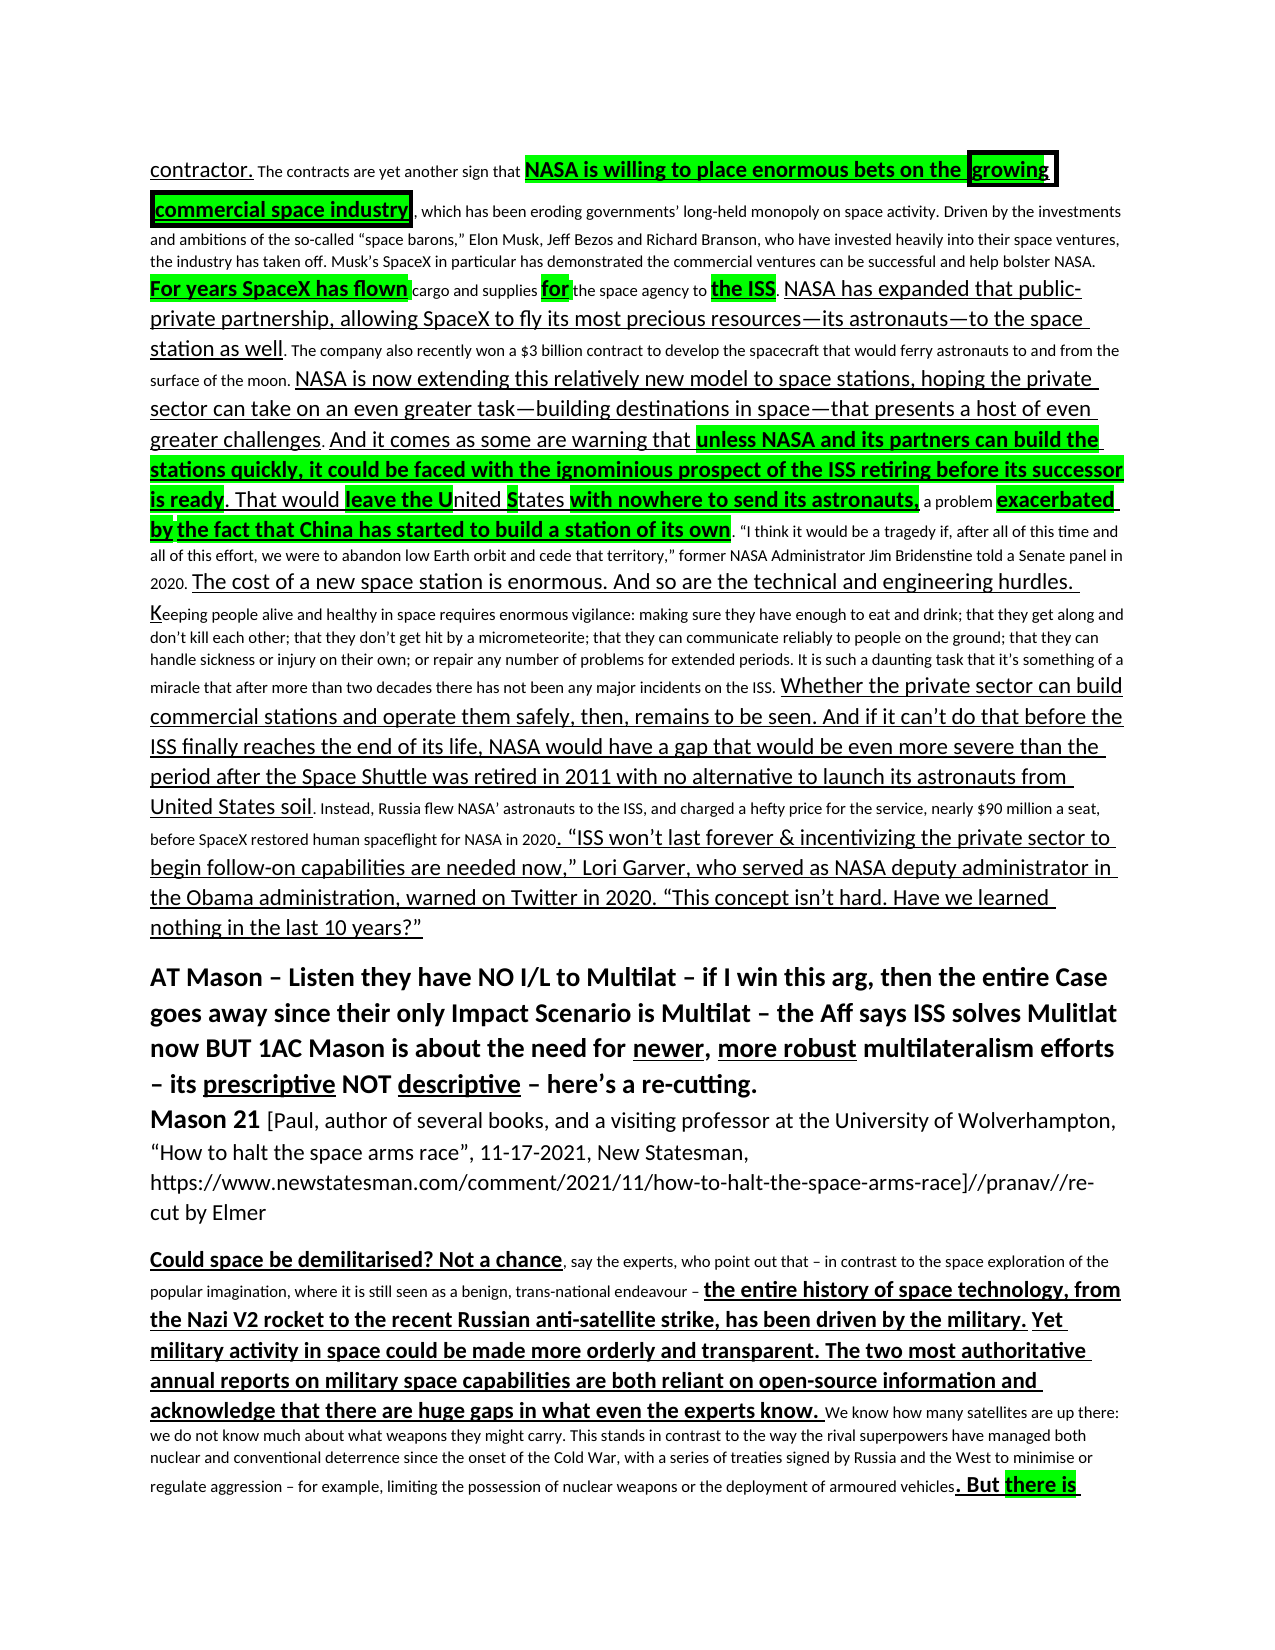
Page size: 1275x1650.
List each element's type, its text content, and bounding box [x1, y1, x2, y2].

subtitle AT Mason – Listen they have NO I/L to Multilat – if I win this arg, then the entire Case goes away since their only Impact Scenario is Multilat – the Aff says ISS solves Mulitlat now BUT 1AC Mason is about the need for newer, more robust multilateralism efforts – its prescriptive NOT descriptive – here’s a re-cutting. [150, 960, 1125, 1100]
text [150, 150, 1125, 941]
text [150, 1245, 1125, 1498]
text Mason 21 [Paul, author of several books, and a visiting professor at the University of Wolverhampton, “How to halt the space arms race”, 11-17-2021, New Statesman, https://www.newstatesman.com/comment/2021/11/how-to-halt-the-space-arms-race]//pranav//re-cut by Elmer [150, 1103, 1125, 1226]
